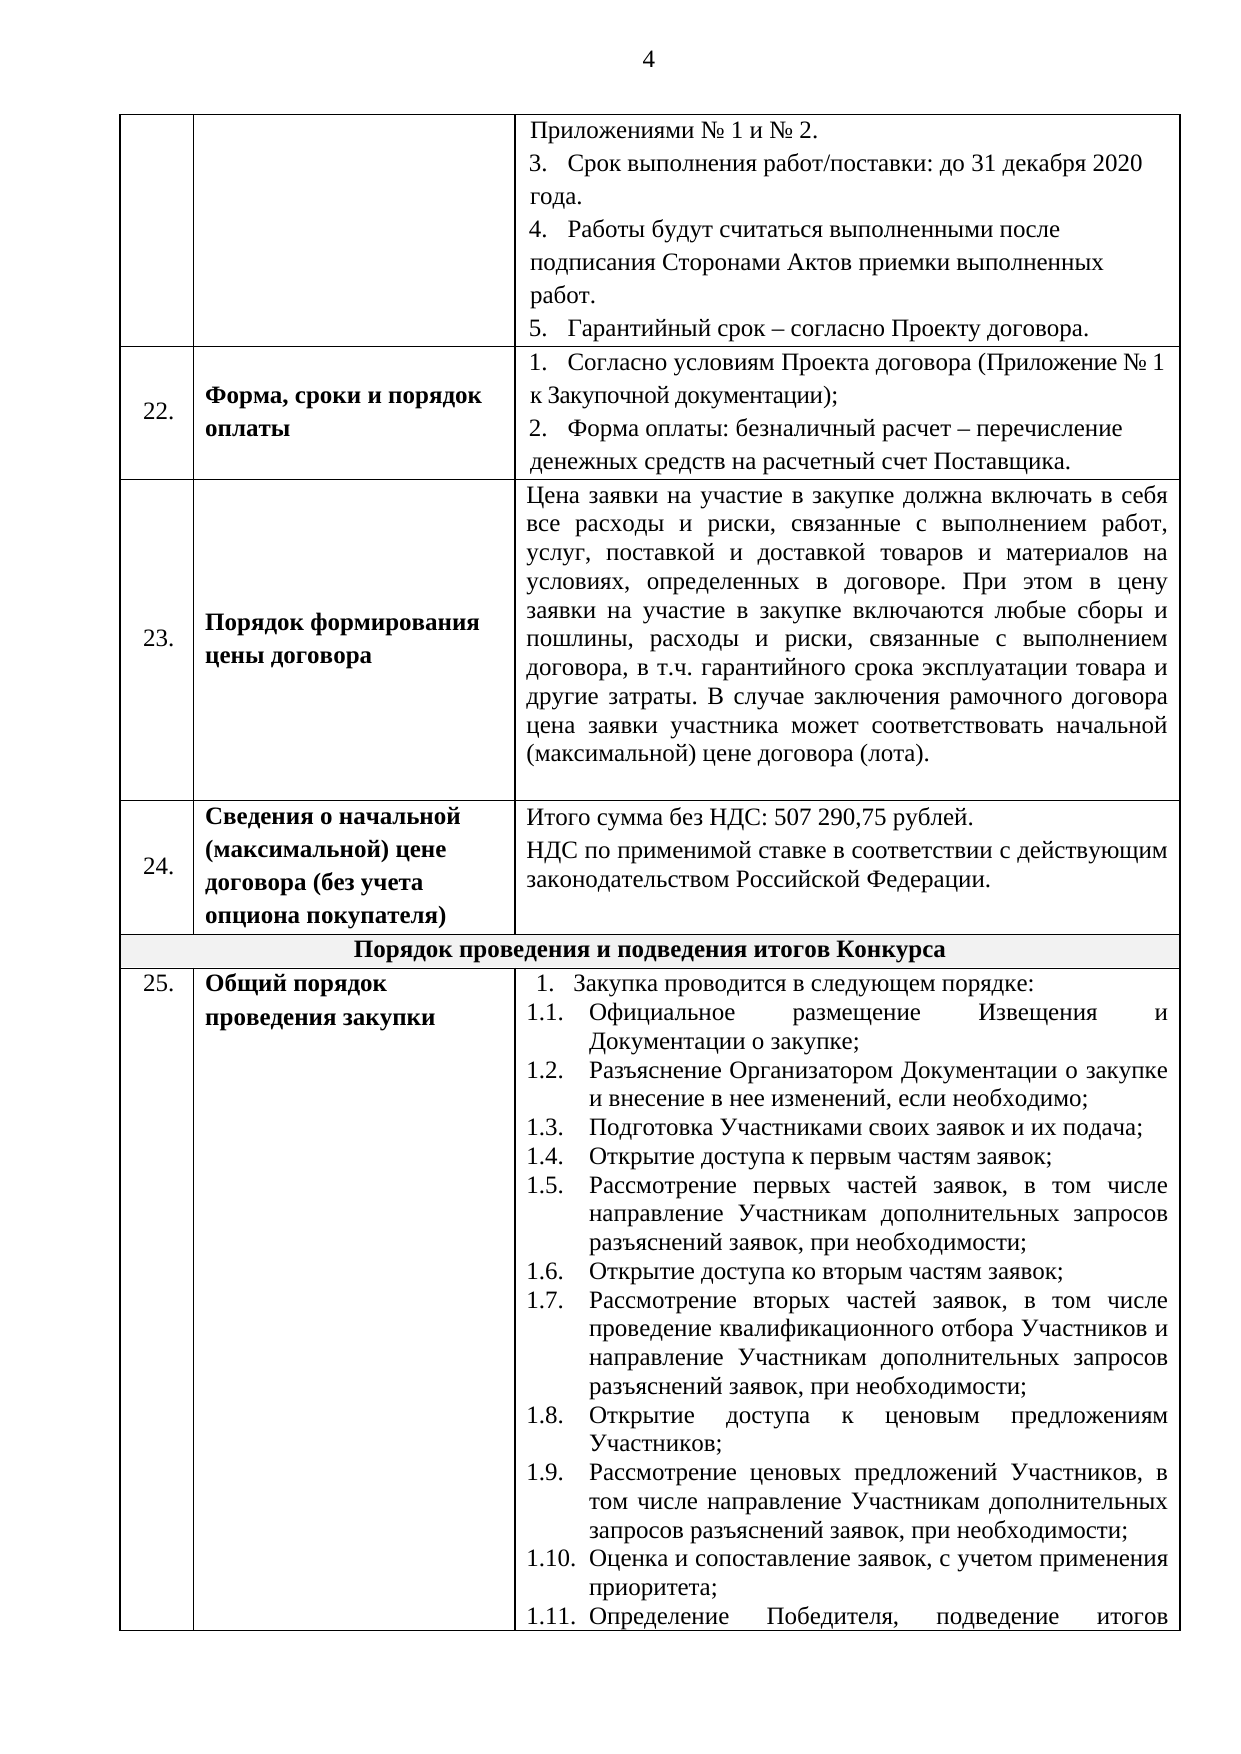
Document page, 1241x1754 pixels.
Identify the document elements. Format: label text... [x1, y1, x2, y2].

table_cell Порядок проведения и подведения итогов Конкурса [121, 935, 1179, 967]
table_cell Порядок формирования цены договора [194, 480, 514, 800]
table_cell Форма, сроки и порядок оплаты [194, 347, 514, 479]
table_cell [516, 115, 1179, 346]
table_cell Цена заявки на участие в закупке должна включать в себя все расходы и риски, связанные с выполнением работ, услуг, поставкой и доставкой товаров и материалов на условиях, определенных в договоре. При этом в цену заявки на участие в закупке включаются любые сборы и пошлины, расходы и риски, связанные с выполнением договора, в т.ч. гарантийного срока эксплуатации товара и другие затраты. В случае заключения рамочного договора цена заявки участника может соответствовать начальной (максимальной) цене договора (лота). [516, 480, 1179, 800]
table_cell [121, 969, 193, 1630]
table_cell Сведения о начальной (максимальной) цене договора (без учета опциона покупателя) [194, 801, 514, 933]
table_cell Согласно условиям Проекта договора (Приложение № 1 к Закупочной документации); Форма оплаты: безналичный расчет – перечисление денежных средств на расчетный счет Поставщика. [516, 347, 1179, 479]
table_cell [121, 347, 193, 479]
table_cell [121, 480, 193, 800]
table_cell Итого сумма без НДС: 507 290,75 рублей. НДС по применимой ставке в соответствии с действующим законодательством Российской Федерации. [516, 801, 1179, 933]
table_cell [121, 115, 193, 346]
table_cell [121, 801, 193, 933]
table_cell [516, 969, 1179, 1630]
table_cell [194, 115, 514, 346]
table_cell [194, 969, 514, 1630]
